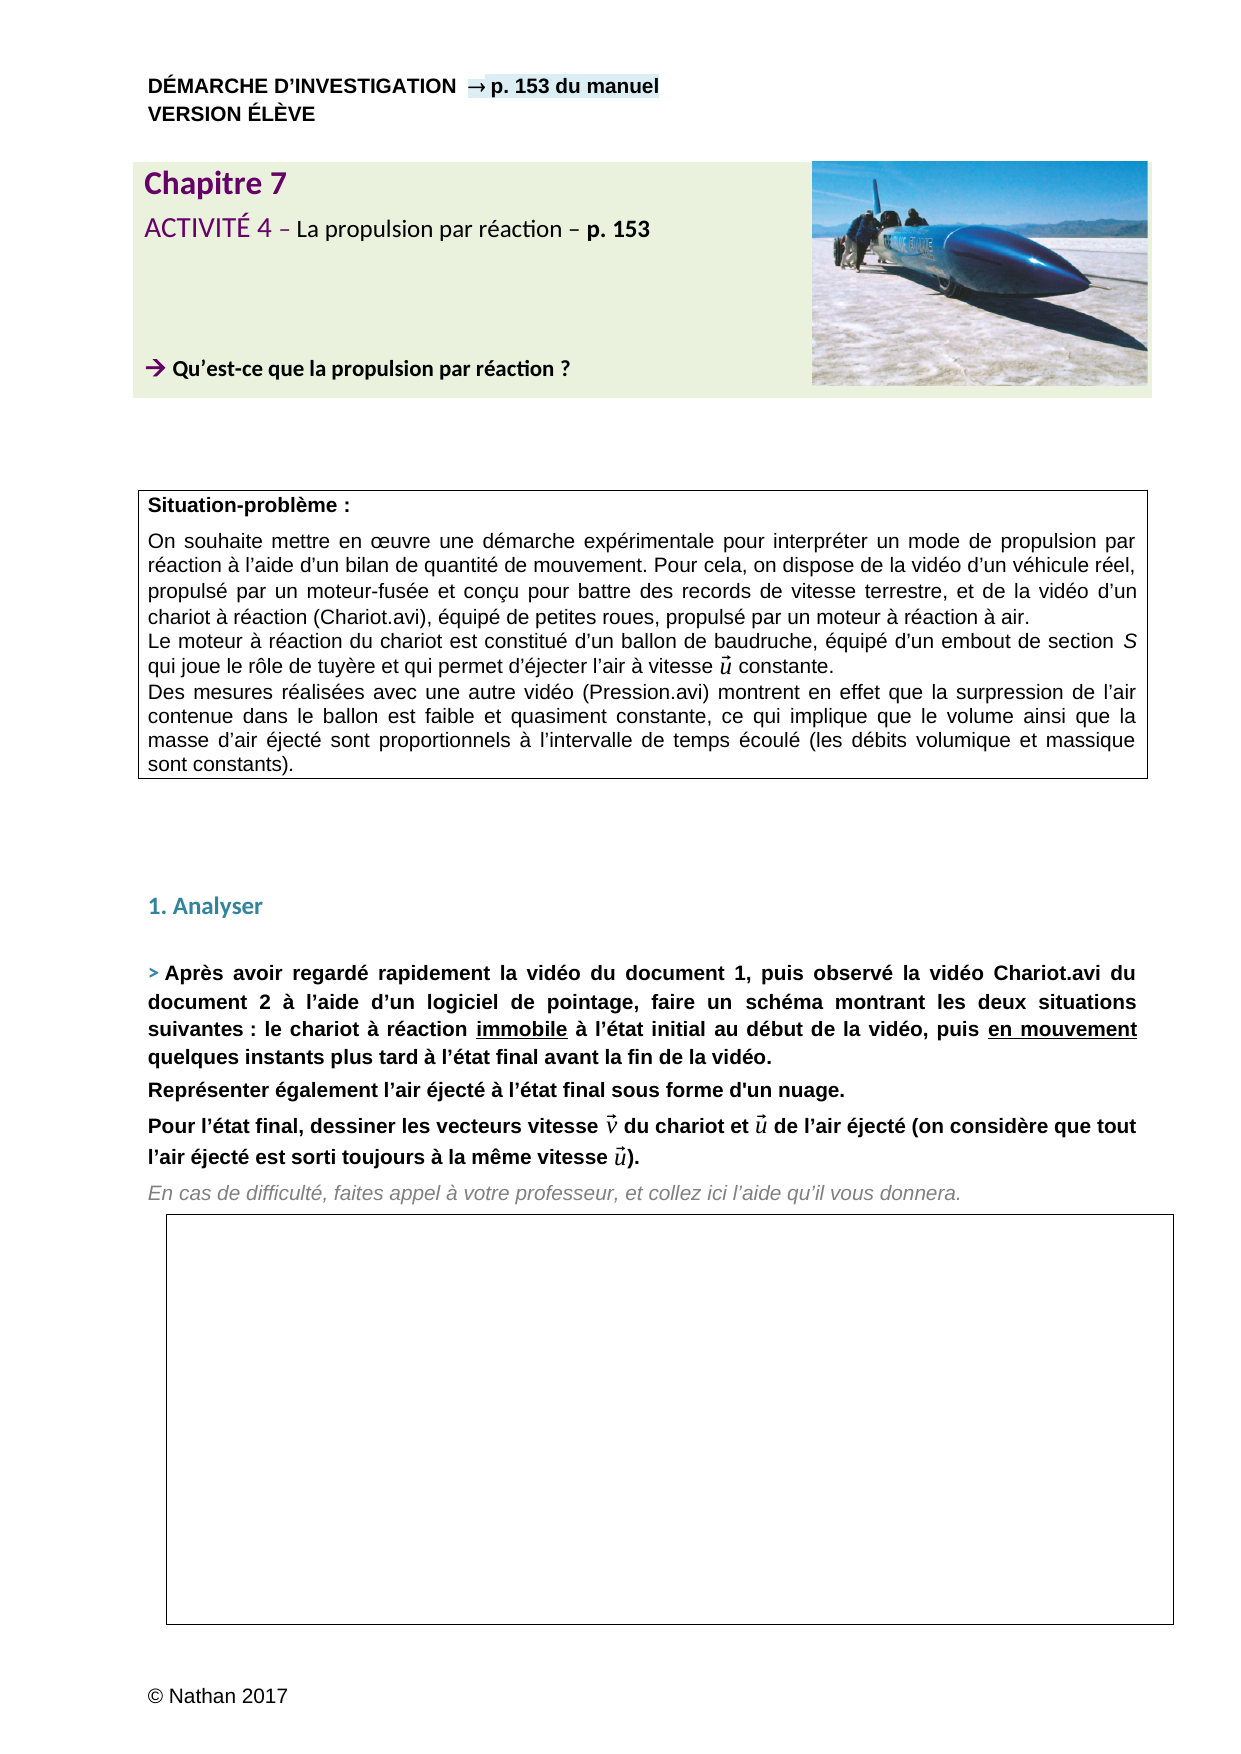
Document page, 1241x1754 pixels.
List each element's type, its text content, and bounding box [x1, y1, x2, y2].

text Représenter également l’air éjecté à l’état final sous forme d'un nuage. [148, 1078, 1137, 1102]
picture [811, 161, 1148, 386]
text Des mesures réalisées avec une autre vidéo (Pression.avi) montrent en effet que la surpression de l’air contenue dans le ballon est faible et quasiment constante, ce qui implique que le volume ainsi que la masse d’air éjecté sont proportionnels à l’intervalle de temps écoulé (les débits volumique et massique sont constants). [139, 677, 1147, 778]
text Situation-problème : [139, 491, 1147, 517]
text On souhaite mettre en œuvre une démarche expérimentale pour interpréter un mode de propulsion par réaction à l’aide d’un bilan de quantité de mouvement. Pour cela, on dispose de la vidéo d’un véhicule réel, propulsé par un moteur-fusée et conçu pour battre des records de vitesse terrestre, et de la vidéo d’un chariot à réaction (Chariot.avi), équipé de petites roues, propulsé par un moteur à réaction à air. [148, 528, 1137, 628]
text > Après avoir regardé rapidement la vidéo du document 1, puis observé la vidéo Chariot.avi du document 2 à l’aide d’un logiciel de pointage, faire un schéma montrant les deux situations suivantes : le chariot à réaction immobile à l’état initial au début de la vidéo, puis en mouvement quelques instants plus tard à l’état final avant la fin de la vidéo. [148, 958, 1137, 1068]
text En cas de difficulté, faites appel à votre professeur, et collez ici l’aide qu’il vous donnera. [148, 1181, 1137, 1204]
table_header [797, 162, 1152, 398]
table_header Chapitre 7 ACTIVITÉ 4 – La propulsion par réaction – p. 153 Qu’est-ce que la propulsion par réaction ? [133, 162, 797, 398]
text Pour l’état final, dessiner les vecteurs vitesse du chariot et de l’air éjecté (on considère que tout l’air éjecté est sorti toujours à la même vitesse ). [148, 1112, 1137, 1171]
text Le moteur à réaction du chariot est constitué d’un ballon de baudruche, équipé d’un embout de section S qui joue le rôle de tuyère et qui permet d’éjecter l’air à vitesse constante. [148, 628, 1137, 677]
text 1. Analyser [148, 890, 1137, 921]
